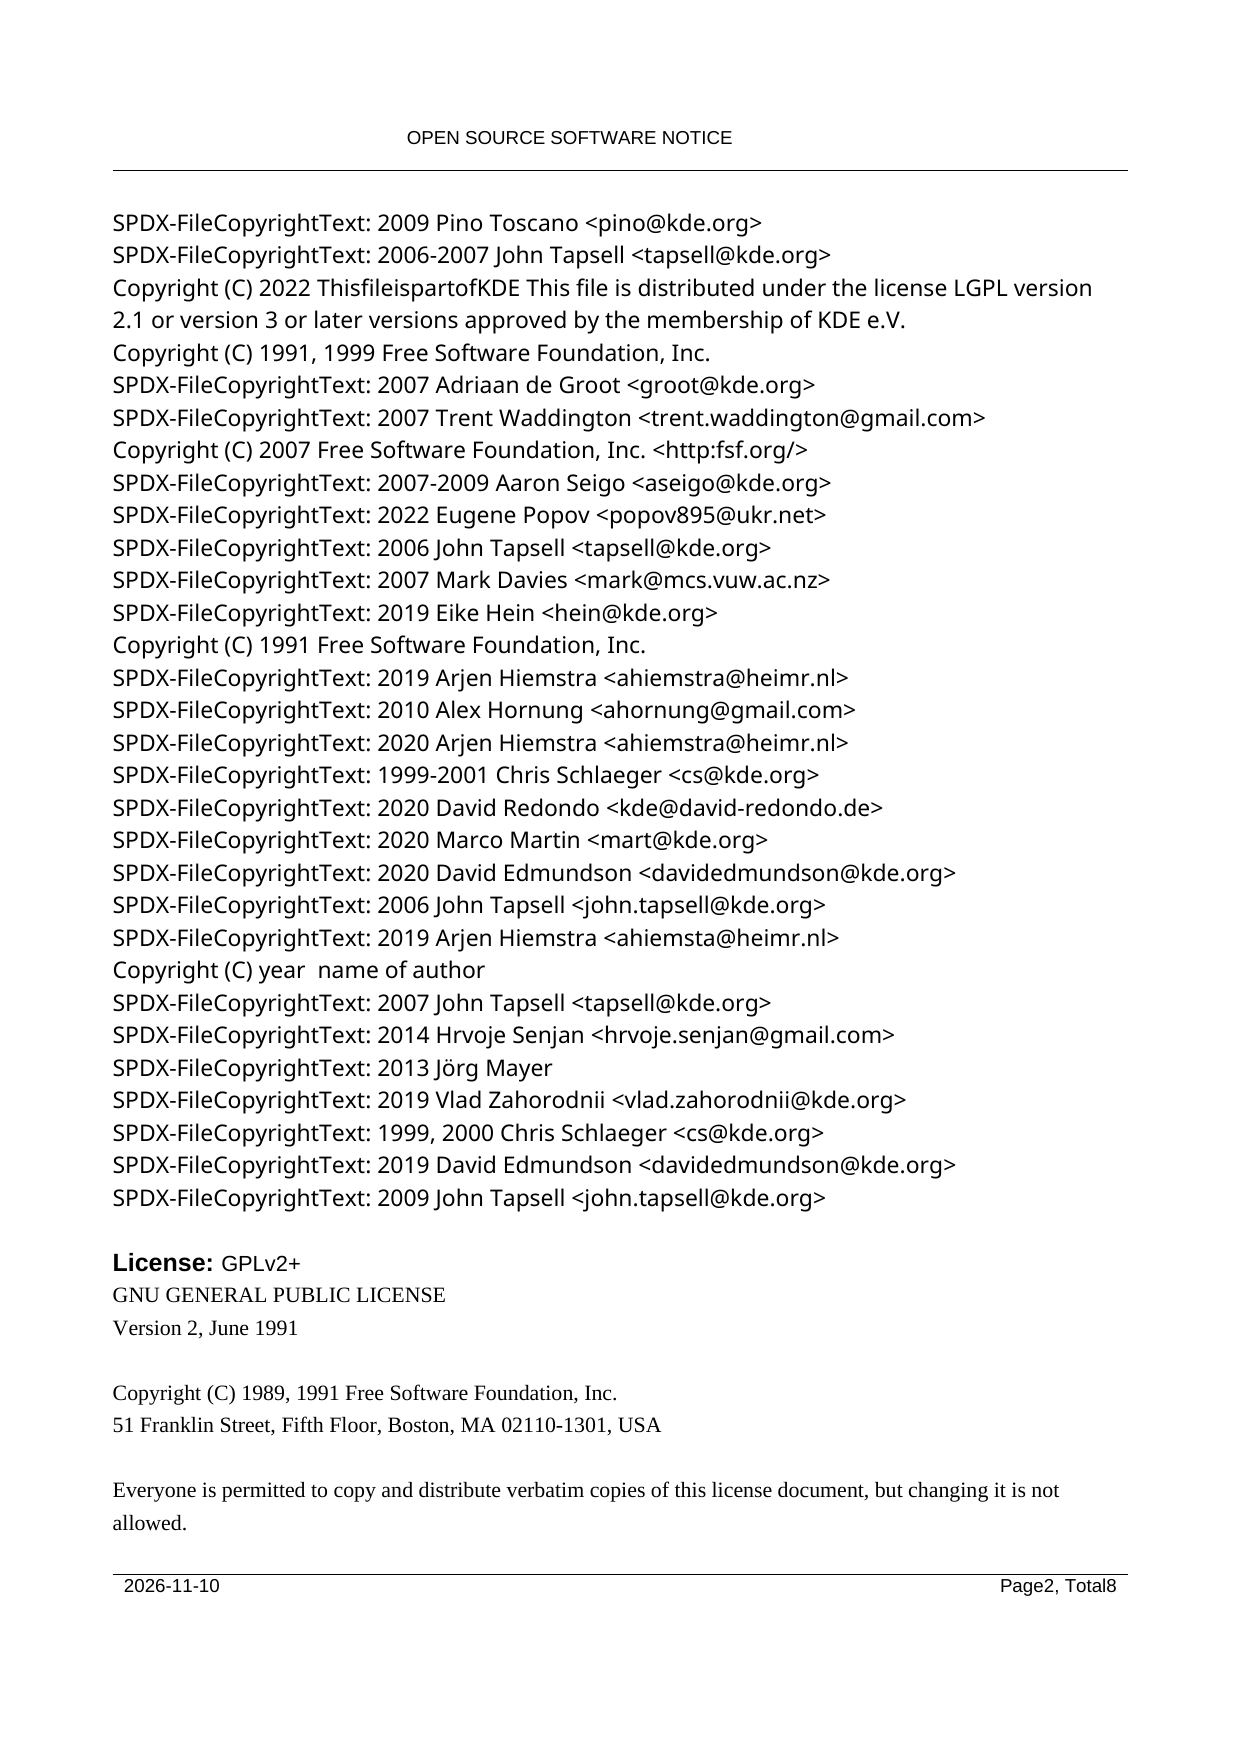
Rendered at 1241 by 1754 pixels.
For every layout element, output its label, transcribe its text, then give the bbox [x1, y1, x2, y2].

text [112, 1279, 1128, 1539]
text License: GPLv2+ [112, 1246, 1128, 1279]
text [112, 206, 1128, 1246]
